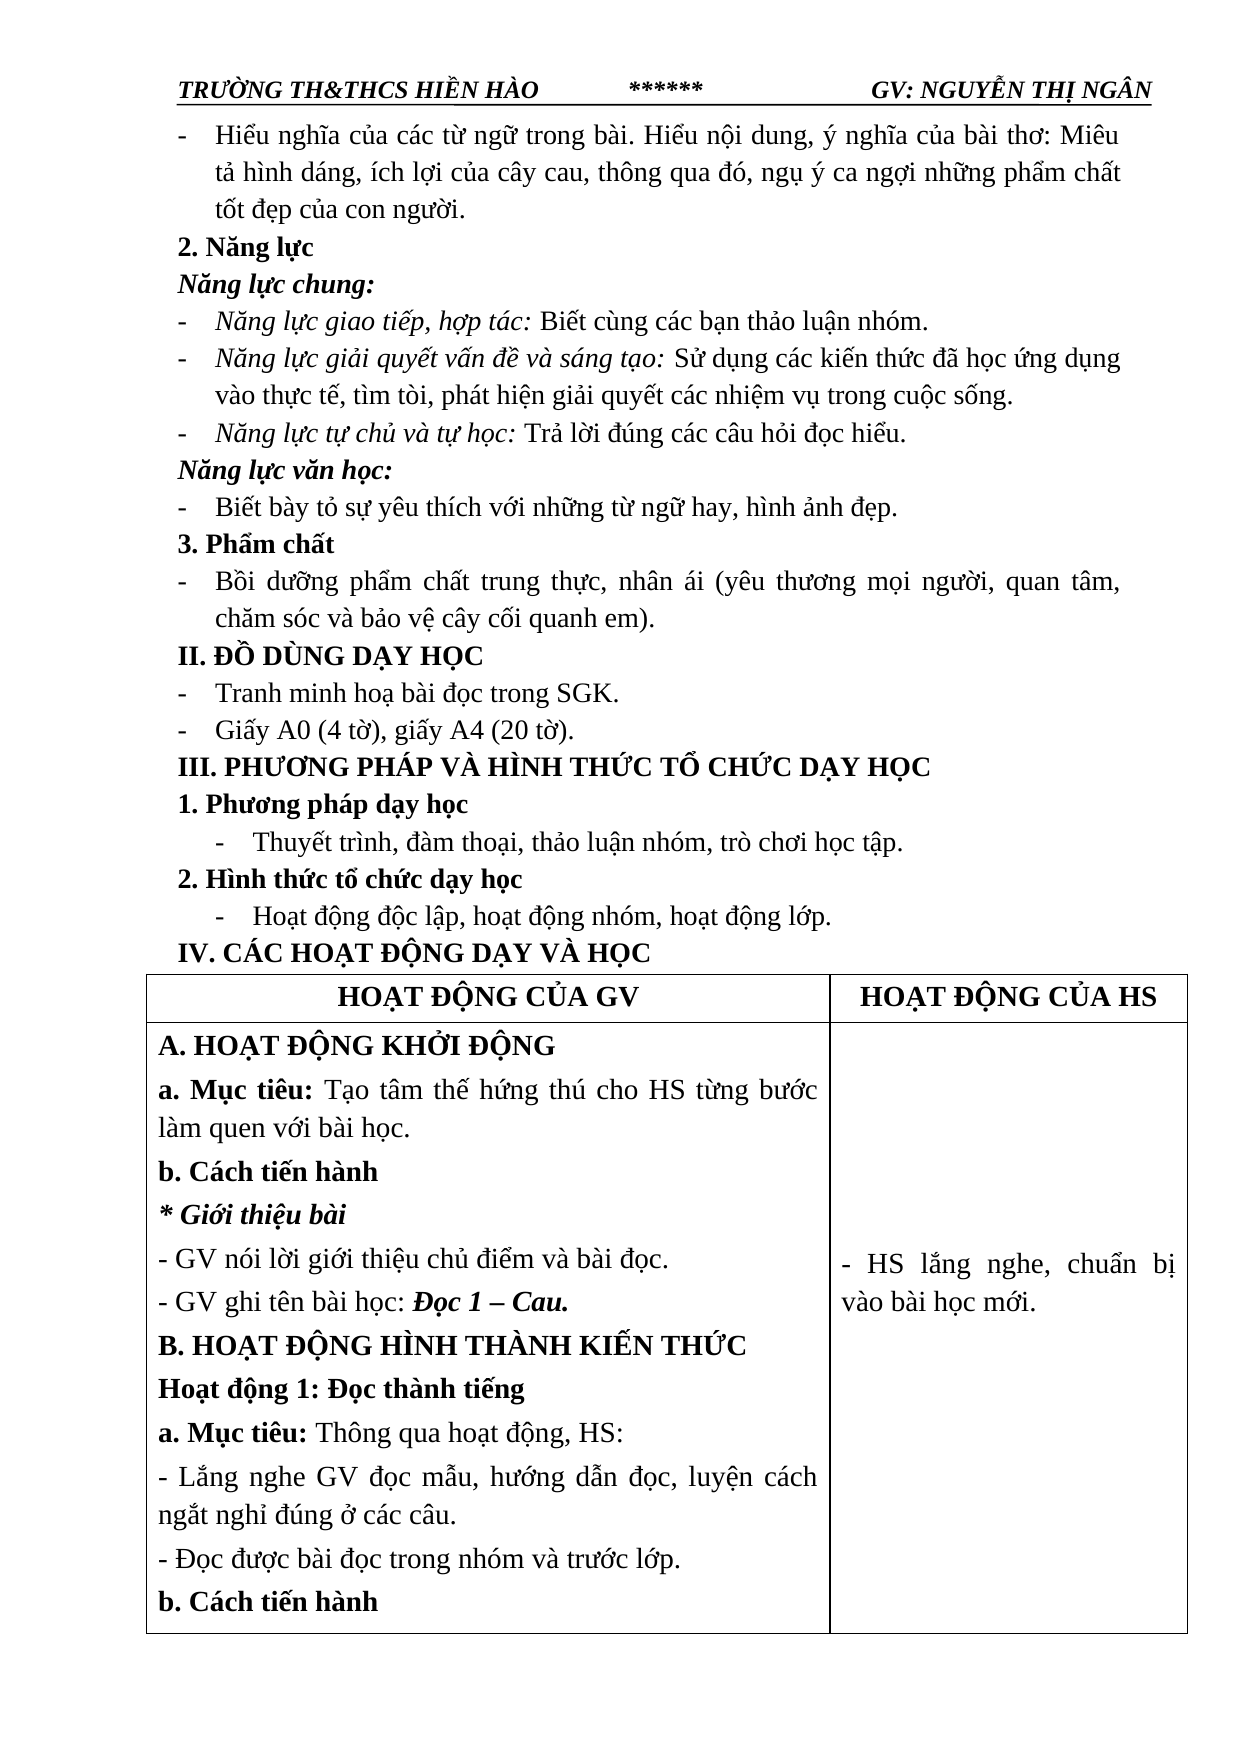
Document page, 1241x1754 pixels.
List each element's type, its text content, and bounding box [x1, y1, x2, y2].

text Năng lực chung: [177, 267, 1122, 299]
text III. PHƯƠNG PHÁP VÀ HÌNH THỨC TỔ CHỨC DẠY HỌC [177, 750, 1122, 783]
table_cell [831, 1023, 1187, 1633]
table_header HOẠT ĐỘNG CỦA HS [831, 975, 1187, 1022]
text 1. Phương pháp dạy học [177, 787, 1122, 820]
text 3. Phẩm chất [177, 527, 1122, 559]
text 2. Năng lực [177, 230, 1122, 262]
text IV. CÁC HOẠT ĐỘNG DẠY VÀ HỌC [177, 936, 1122, 969]
list Tranh minh hoạ bài đọc trong SGK. [177, 676, 1122, 708]
list Hoạt động độc lập, hoạt động nhóm, hoạt động lớp. [215, 899, 1122, 931]
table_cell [147, 1023, 829, 1633]
list Biết bày tỏ sự yêu thích với những từ ngữ hay, hình ảnh đẹp. [177, 490, 1122, 522]
list Năng lực tự chủ và tự học: Trả lời đúng các câu hỏi đọc hiểu. [177, 416, 1122, 448]
text Năng lực văn học: [177, 453, 1122, 485]
list Năng lực giải quyết vấn đề và sáng tạo: Sử dụng các kiến thức đã học ứng dụng vào thực tế, tìm tòi, phát hiện giải quyết các nhiệm vụ trong cuộc sống. [177, 341, 1122, 411]
list Bồi dưỡng phẩm chất trung thực, nhân ái (yêu thương mọi người, quan tâm, chăm sóc và bảo vệ cây cối quanh em). [177, 564, 1122, 634]
list Thuyết trình, đàm thoại, thảo luận nhóm, trò chơi học tập. [215, 825, 1122, 857]
text 2. Hình thức tổ chức dạy học [177, 862, 1122, 894]
list Giấy A0 (4 tờ), giấy A4 (20 tờ). [177, 713, 1122, 746]
table_header HOẠT ĐỘNG CỦA GV [147, 975, 829, 1022]
list Năng lực giao tiếp, hợp tác: Biết cùng các bạn thảo luận nhóm. [177, 304, 1122, 336]
text II. ĐỒ DÙNG DẠY HỌC [177, 639, 1122, 671]
list Hiểu nghĩa của các từ ngữ trong bài. Hiểu nội dung, ý nghĩa của bài thơ: Miêu tả hình dáng, ích lợi của cây cau, thông qua đó, ngụ ý ca ngợi những phẩm chất tốt đẹp của con người. [177, 118, 1122, 225]
